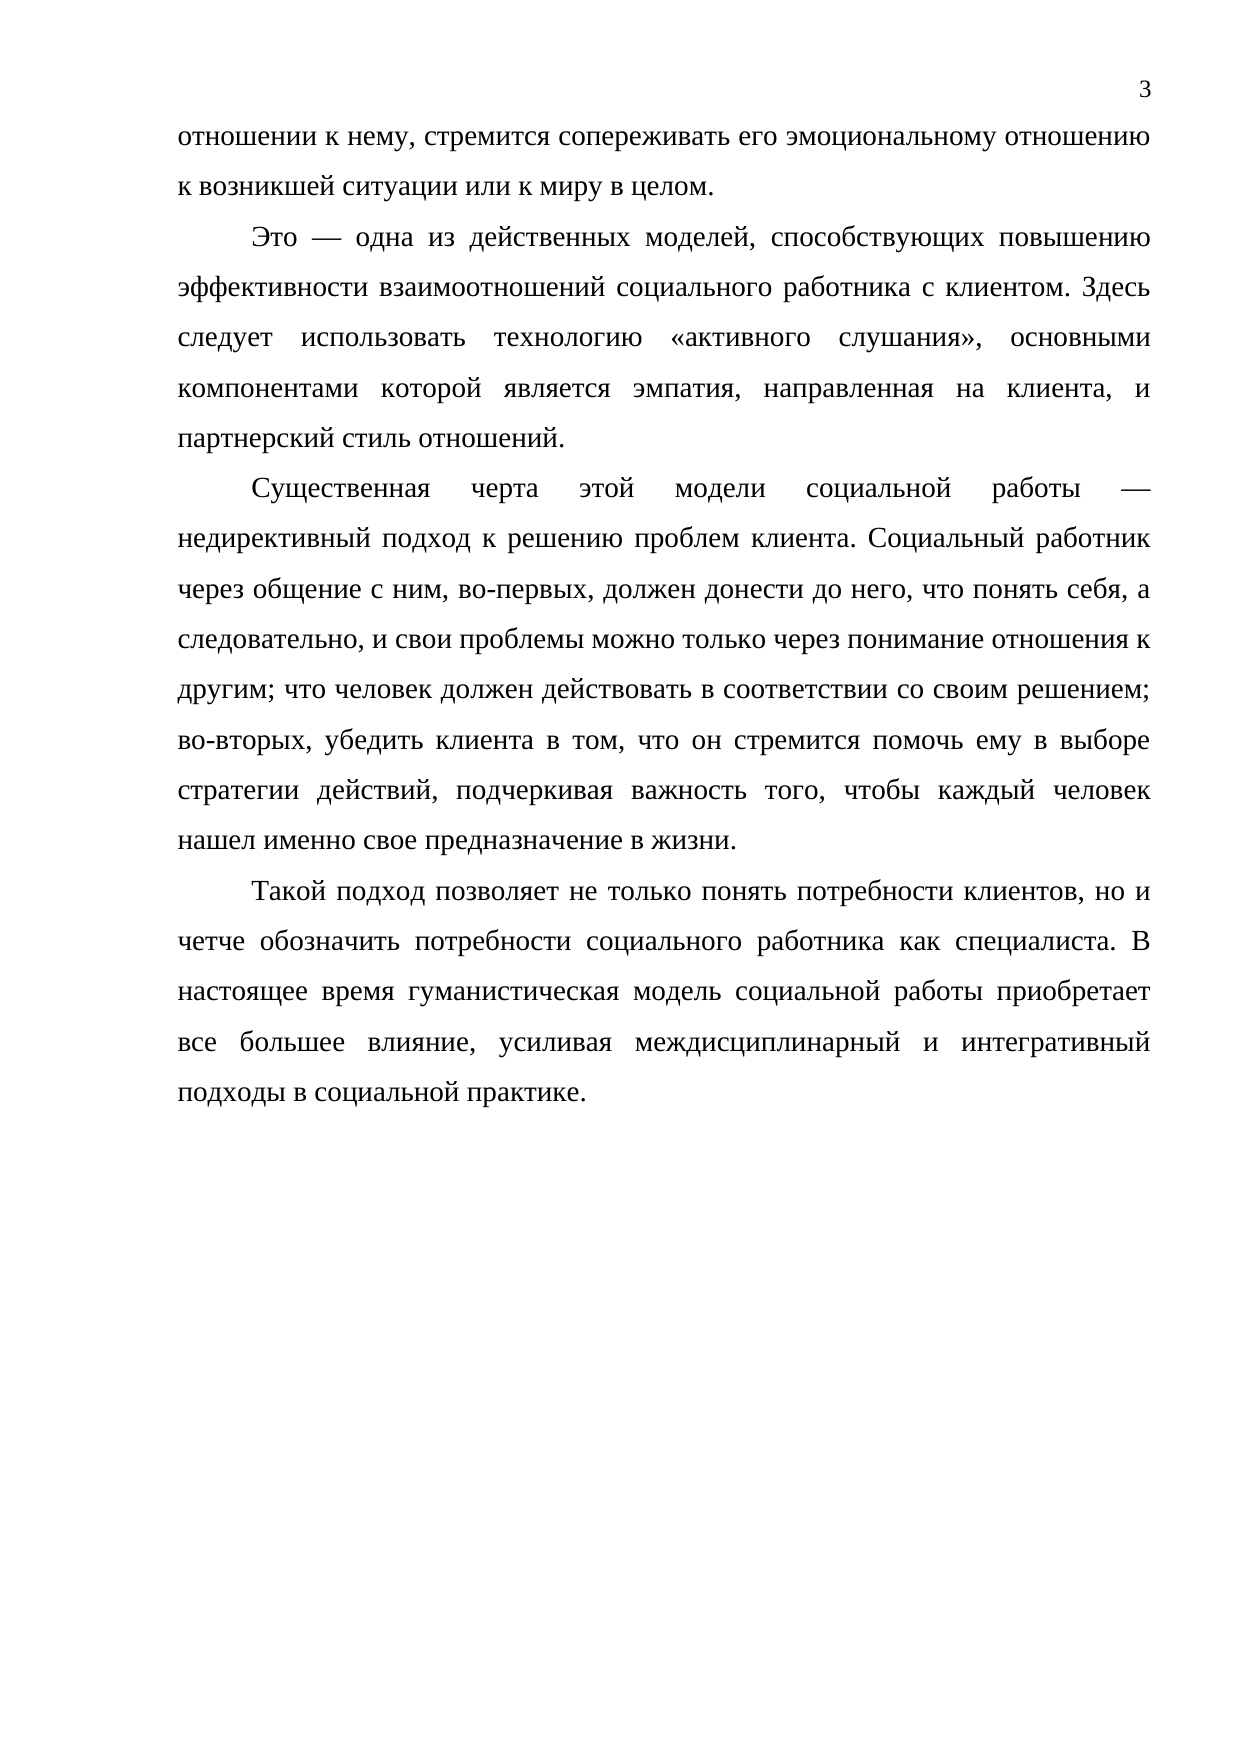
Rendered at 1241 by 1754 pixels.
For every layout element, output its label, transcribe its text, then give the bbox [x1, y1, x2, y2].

text Такой подход позволяет не только понять потребности клиентов, но и четче обозначить потребности социального работника как специалиста. В настоящее время гуманистическая модель социальной работы приобретает все большее влияние, усиливая междисциплинарный и интегративный подходы в социальной практике. [177, 873, 1152, 1108]
text Это — одна из действенных моделей, способствующих повышению эффективности взаимоотношений социального работника с клиентом. Здесь следует использовать технологию «активного слушания», основными компонентами которой является эмпатия, направленная на клиента, и партнерский стиль отношений. [177, 219, 1152, 453]
text Существенная черта этой модели социальной работы — недирективный подход к решению проблем клиента. Социальный работник через общение с ним, во-первых, должен донести до него, что понять себя, а следовательно, и свои проблемы можно только через понимание отношения к другим; что человек должен действовать в соответствии со своим решением; во-вторых, убедить клиента в том, что он стремится помочь ему в выборе стратегии действий, подчеркивая важность того, чтобы каждый человек нашел именно свое предназначение в жизни. [177, 470, 1152, 856]
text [177, 118, 1152, 202]
